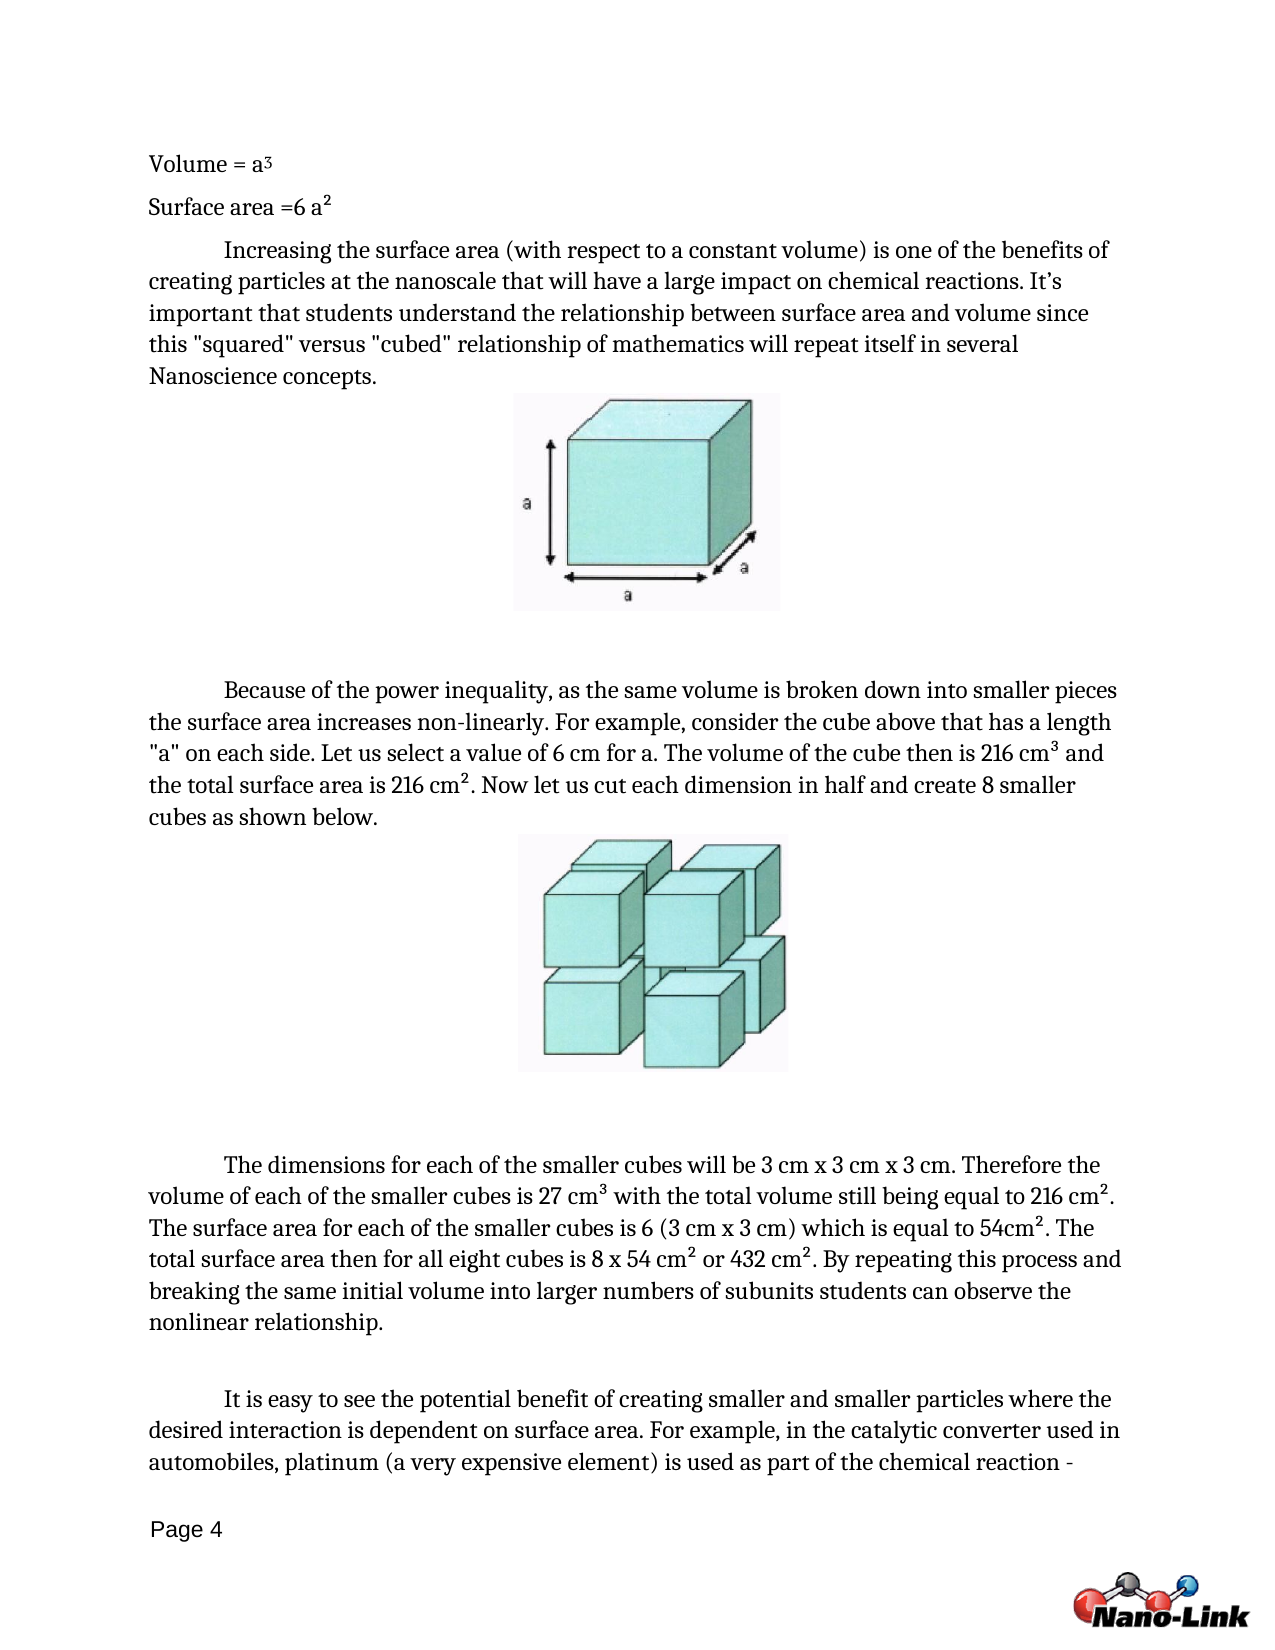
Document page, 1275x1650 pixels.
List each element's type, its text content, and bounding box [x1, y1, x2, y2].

text The dimensions for each of the smaller cubes will be 3 cm x 3 cm x 3 cm. Therefore the volume of each of the smaller cubes is 27 cm³ with the total volume still being equal to 216 cm². The surface area for each of the smaller cubes is 6 (3 cm x 3 cm) which is equal to 54cm². The total surface area then for all eight cubes is 8 x 54 cm² or 432 cm². By repeating this process and breaking the same initial volume into larger numbers of subunits students can observe the nonlinear relationship. [148, 1151, 1124, 1337]
text Volume = aᶾ [148, 150, 1124, 178]
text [148, 1384, 1124, 1476]
picture [1073, 1572, 1254, 1631]
picture [513, 393, 781, 611]
picture [518, 834, 789, 1072]
text Surface area =6 a² [148, 193, 1124, 222]
text Because of the power inequality, as the same volume is broken down into smaller pieces the surface area increases non-linearly. For example, consider the cube above that has a length "a" on each side. Let us select a value of 6 cm for a. The volume of the cube then is 216 cm³ and the total surface area is 216 cm². Now let us cut each dimension in half and create 8 smaller cubes as shown below. [148, 676, 1124, 831]
text Increasing the surface area (with respect to a constant volume) is one of the benefits of creating particles at the nanoscale that will have a large impact on chemical reactions. It’s important that students understand the relationship between surface area and volume since this "squared" versus "cubed" relationship of mathematics will repeat itself in several Nanoscience concepts. [148, 236, 1124, 391]
